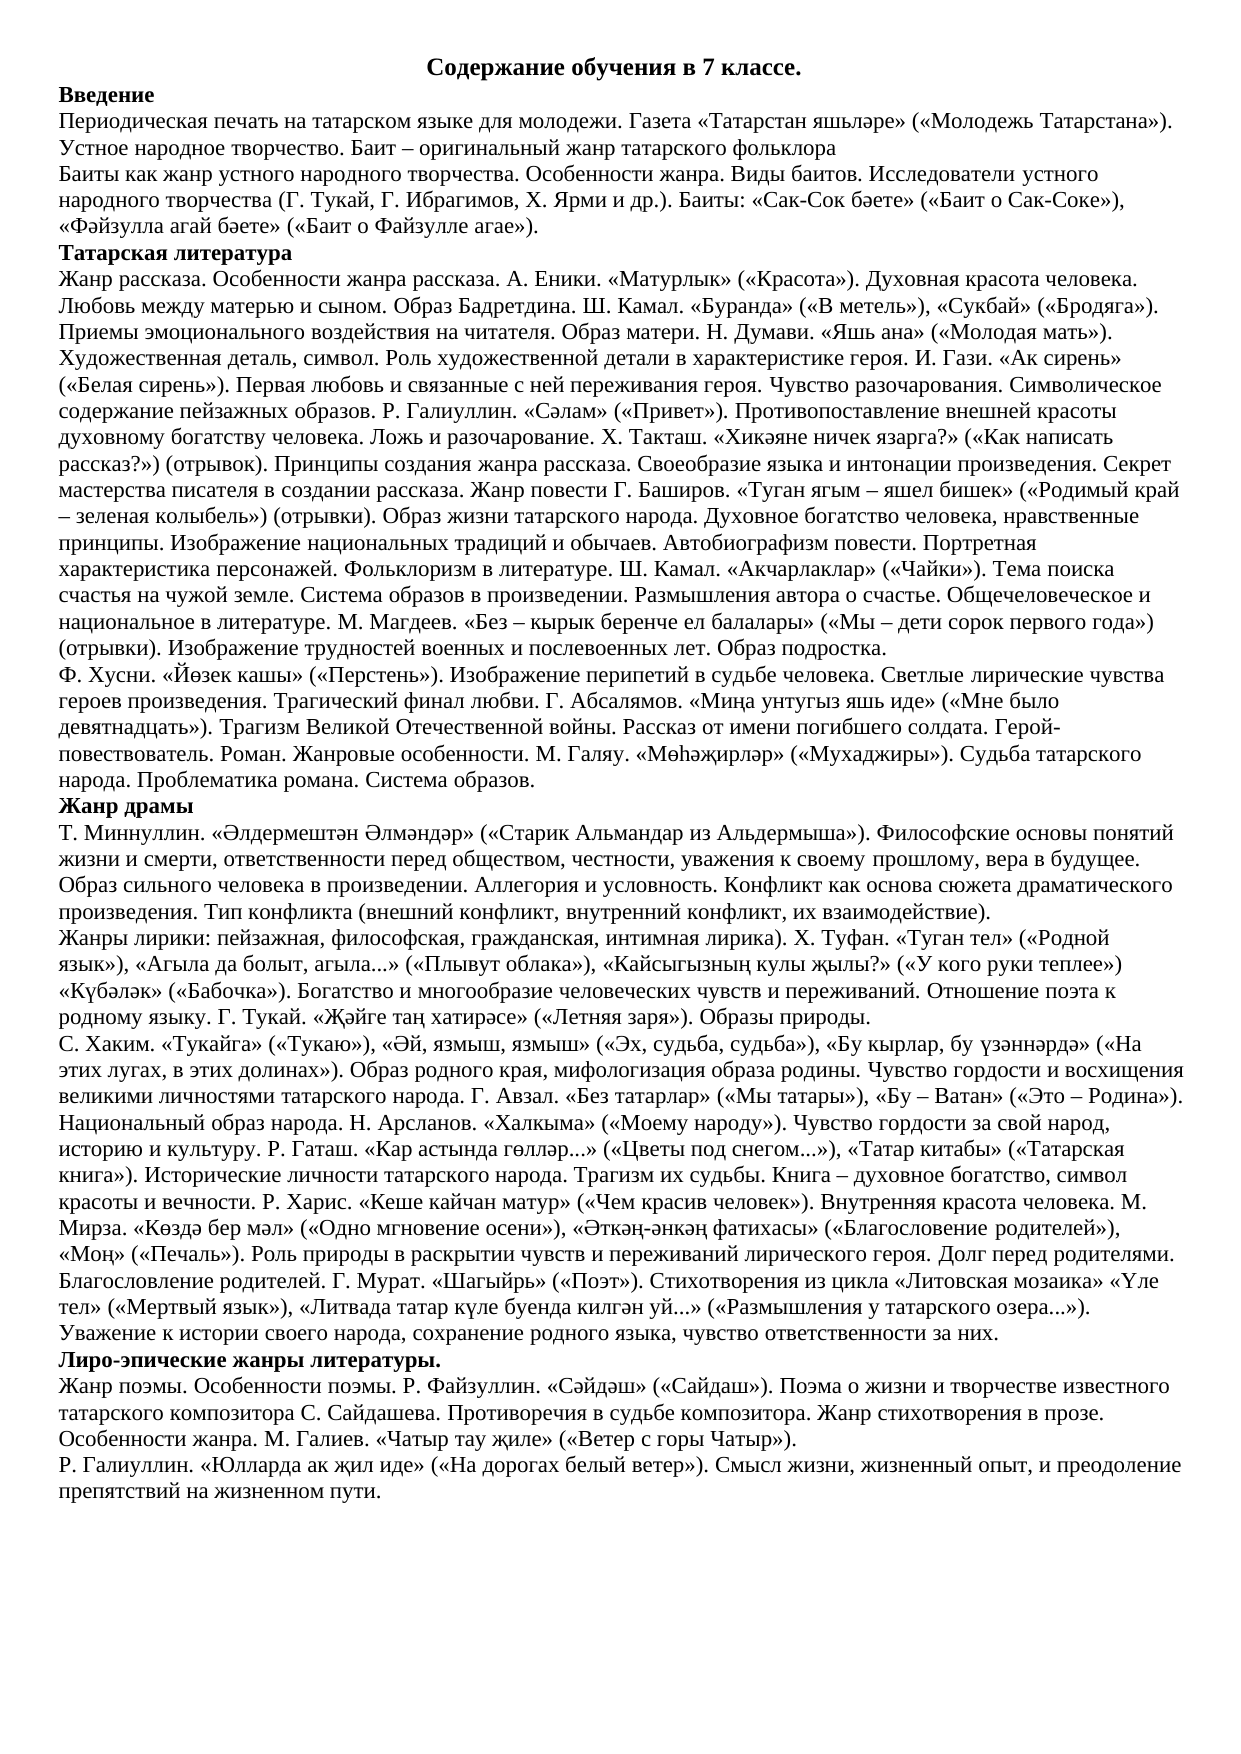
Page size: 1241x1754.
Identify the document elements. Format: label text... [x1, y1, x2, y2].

text Содержание обучения в 7 классе. [43, 52, 1184, 81]
text Устное народное творчество. Баит – оригинальный жанр татарского фольклора [58, 133, 1184, 160]
text Татарская литература [58, 239, 1184, 265]
text Периодическая печать на татарском языке для молодежи. Газета «Татарстан яшьлəре» («Молодежь Татарстана»). [58, 107, 1184, 133]
text Ф. Хусни. «Йөзек кашы» («Перстень»). Изображение перипетий в судьбе человека. Светлые лирические чувства героев произведения. Трагический финал любви. Г. Абсалямов. «Миңа унтугыз яшь иде» («Мне было девятнадцать»). Трагизм Великой Отечественной войны. Рассказ от имени погибшего солдата. Герой-повествователь. Роман. Жанровые особенности. М. Галяу. «Мөһəҗирлəр» («Мухаджиры»). Судьба татарского народа. Проблематика романа. Система образов. [58, 661, 1184, 792]
text Жанры лирики: пейзажная, философская, гражданская, интимная лирика). Х. Туфан. «Туган тел» («Родной язык»), «Агыла да болыт, агыла...» («Плывут облака»), «Кайсыгызның кулы җылы?» («У кого руки теплее») «Күбəлəк» («Бабочка»). Богатство и многообразие человеческих чувств и переживаний. Отношение поэта к родному языку. Г. Тукай. «Җəйге таң хатирəсе» («Летняя заря»). Образы природы. [58, 924, 1184, 1029]
text Баиты как жанр устного народного творчества. Особенности жанра. Виды баитов. Исследователи устного народного творчества (Г. Тукай, Г. Ибрагимов, Х. Ярми и др.). Баиты: «Сак-Сок бəете» («Баит о Сак-Соке»), «Фəйзулла агай бəете» («Баит о Файзулле агае»). [58, 160, 1184, 239]
text Жанр драмы [58, 792, 1184, 819]
text Введение [58, 81, 1184, 107]
text Жанр поэмы. Особенности поэмы. Р. Файзуллин. «Сəйдəш» («Сайдаш»). Поэма о жизни и творчестве известного татарского композитора С. Сайдашева. Противоречия в судьбе композитора. Жанр стихотворения в прозе. Особенности жанра. М. Галиев. «Чатыр тау җиле» («Ветер с горы Чатыр»). [58, 1372, 1184, 1451]
text Т. Миннуллин. «Əлдермештəн Əлмəндəр» («Старик Альмандар из Альдермыша»). Философские основы понятий жизни и смерти, ответственности перед обществом, честности, уважения к своему прошлому, вера в будущее. Образ сильного человека в произведении. Аллегория и условность. Конфликт как основа сюжета драматического произведения. Тип конфликта (внешний конфликт, внутренний конфликт, их взаимодействие). [58, 819, 1184, 924]
text Жанр рассказа. Особенности жанра рассказа. А. Еники. «Матурлык» («Красота»). Духовная красота человека. Любовь между матерью и сыном. Образ Бадретдина. Ш. Камал. «Буранда» («В метель»), «Сукбай» («Бродяга»). Приемы эмоционального воздействия на читателя. Образ матери. Н. Думави. «Яшь ана» («Молодая мать»). Художественная деталь, символ. Роль художественной детали в характеристике героя. И. Гази. «Ак сирень» («Белая сирень»). Первая любовь и связанные с ней переживания героя. Чувство разочарования. Символическое содержание пейзажных образов. Р. Галиуллин. «Сəлам» («Привет»). Противопоставление внешней красоты духовному богатству человека. Ложь и разочарование. Х. Такташ. «Хикəяне ничек язарга?» («Как написать рассказ?») (отрывок). Принципы создания жанра рассказа. Своеобразие языка и интонации произведения. Секрет мастерства писателя в создании рассказа. Жанр повести Г. Баширов. «Туган ягым – яшел бишек» («Родимый край – зеленая колыбель») (отрывки). Образ жизни татарского народа. Духовное богатство человека, нравственные принципы. Изображение национальных традиций и обычаев. Автобиографизм повести. Портретная характеристика персонажей. Фольклоризм в литературе. Ш. Камал. «Акчарлаклар» («Чайки»). Тема поиска счастья на чужой земле. Система образов в произведении. Размышления автора о счастье. Общечеловеческое и национальное в литературе. М. Магдеев. «Без – кырык беренче ел балалары» («Мы – дети сорок первого года») (отрывки). Изображение трудностей военных и послевоенных лет. Образ подростка. [58, 265, 1184, 661]
text Лиро-эпические жанры литературы. [58, 1346, 1184, 1372]
text Р. Галиуллин. «Юлларда ак җил иде» («На дорогах белый ветер»). Смысл жизни, жизненный опыт, и преодоление препятствий на жизненном пути. [58, 1451, 1184, 1504]
text С. Хаким. «Тукайга» («Тукаю»), «Əй, язмыш, язмыш» («Эх, судьба, судьба»), «Бу кырлар, бу үзəннəрдə» («На этих лугах, в этих долинах»). Образ родного края, мифологизация образа родины. Чувство гордости и восхищения великими личностями татарского народа. Г. Авзал. «Без татарлар» («Мы татары»), «Бу – Ватан» («Это – Родина»). Национальный образ народа. Н. Арсланов. «Халкыма» («Моему народу»). Чувство гордости за свой народ, историю и культуру. Р. Гаташ. «Кар астында гөллəр...» («Цветы под снегом...»), «Татар китабы» («Татарская книга»). Исторические личности татарского народа. Трагизм их судьбы. Книга – духовное богатство, символ красоты и вечности. Р. Харис. «Кеше кайчан матур» («Чем красив человек»). Внутренняя красота человека. М. Мирза. «Көздə бер мəл» («Одно мгновение осени»), «Əткəң-əнкəң фатихасы» («Благословение родителей»), «Моң» («Печаль»). Роль природы в раскрытии чувств и переживаний лирического героя. Долг перед родителями. Благословление родителей. Г. Мурат. «Шагыйрь» («Поэт»). Стихотворения из цикла «Литовская мозаика» «Үле тел» («Мертвый язык»), «Литвада татар күле буенда килгəн уй...» («Размышления у татарского озера...»). Уважение к истории своего народа, сохранение родного языка, чувство ответственности за них. [58, 1029, 1184, 1346]
